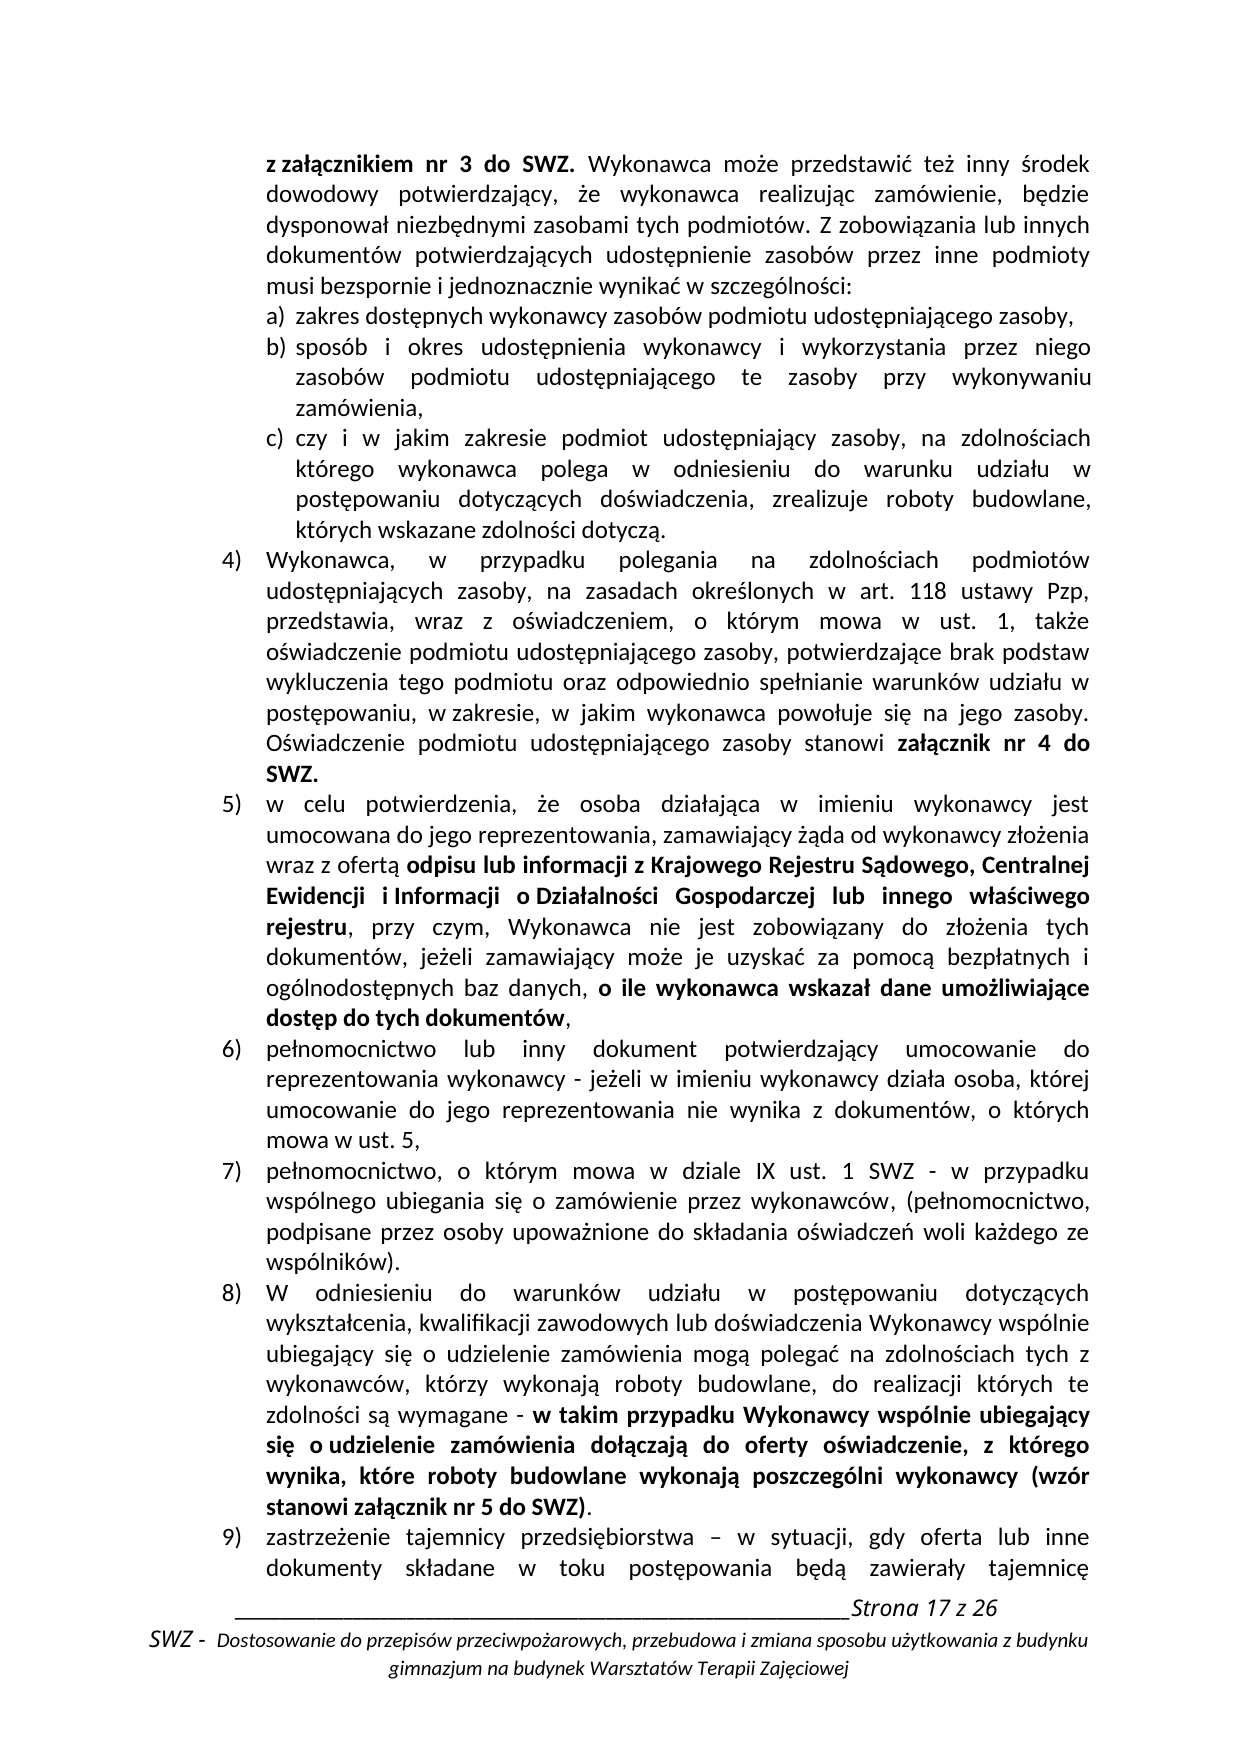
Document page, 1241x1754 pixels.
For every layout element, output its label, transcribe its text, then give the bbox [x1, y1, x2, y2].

list Wykonawca, w przypadku polegania na zdolnościach podmiotów udostępniających zasoby, na zasadach określonych w art. 118 ustawy Pzp, przedstawia, wraz z oświadczeniem, o którym mowa w ust. 1, także oświadczenie podmiotu udostępniającego zasoby, potwierdzające brak podstaw wykluczenia tego podmiotu oraz odpowiednio spełnianie warunków udziału w postępowaniu, w zakresie, w jakim wykonawca powołuje się na jego zasoby. Oświadczenie podmiotu udostępniającego zasoby stanowi załącznik nr 4 do SWZ. [222, 544, 1090, 789]
list pełnomocnictwo, o którym mowa w dziale IX ust. 1 SWZ - w przypadku wspólnego ubiegania się o zamówienie przez wykonawców, (pełnomocnictwo, podpisane przez osoby upoważnione do składania oświadczeń woli każdego ze wspólników). [222, 1155, 1090, 1277]
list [222, 1521, 1090, 1582]
list czy i w jakim zakresie podmiot udostępniający zasoby, na zdolnościach którego wykonawca polega w odniesieniu do warunku udziału w postępowaniu dotyczących doświadczenia, zrealizuje roboty budowlane, których wskazane zdolności dotyczą. [266, 422, 1092, 544]
list sposób i okres udostępnienia wykonawcy i wykorzystania przez niego zasobów podmiotu udostępniającego te zasoby przy wykonywaniu zamówienia, [266, 331, 1092, 422]
list w celu potwierdzenia, że osoba działająca w imieniu wykonawcy jest umocowana do jego reprezentowania, zamawiający żąda od wykonawcy złożenia wraz z ofertą odpisu lub informacji z Krajowego Rejestru Sądowego, Centralnej Ewidencji i Informacji o Działalności Gospodarczej lub innego właściwego rejestru, przy czym, Wykonawca nie jest zobowiązany do złożenia tych dokumentów, jeżeli zamawiający może je uzyskać za pomocą bezpłatnych i ogólnodostępnych baz danych, o ile wykonawca wskazał dane umożliwiające dostęp do tych dokumentów, [222, 789, 1090, 1033]
list pełnomocnictwo lub inny dokument potwierdzający umocowanie do reprezentowania wykonawcy - jeżeli w imieniu wykonawcy działa osoba, której umocowanie do jego reprezentowania nie wynika z dokumentów, o których mowa w ust. 5, [222, 1033, 1090, 1155]
list zakres dostępnych wykonawcy zasobów podmiotu udostępniającego zasoby, [266, 300, 1092, 331]
list W odniesieniu do warunków udziału w postępowaniu dotyczących wykształcenia, kwalifikacji zawodowych lub doświadczenia Wykonawcy wspólnie ubiegający się o udzielenie zamówienia mogą polegać na zdolnościach tych z wykonawców, którzy wykonają roboty budowlane, do realizacji których te zdolności są wymagane - w takim przypadku Wykonawcy wspólnie ubiegający się o udzielenie zamówienia dołączają do oferty oświadczenie, z którego wynika, które roboty budowlane wykonają poszczególni wykonawcy (wzór stanowi załącznik nr 5 do SWZ). [222, 1277, 1090, 1521]
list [222, 148, 1090, 300]
